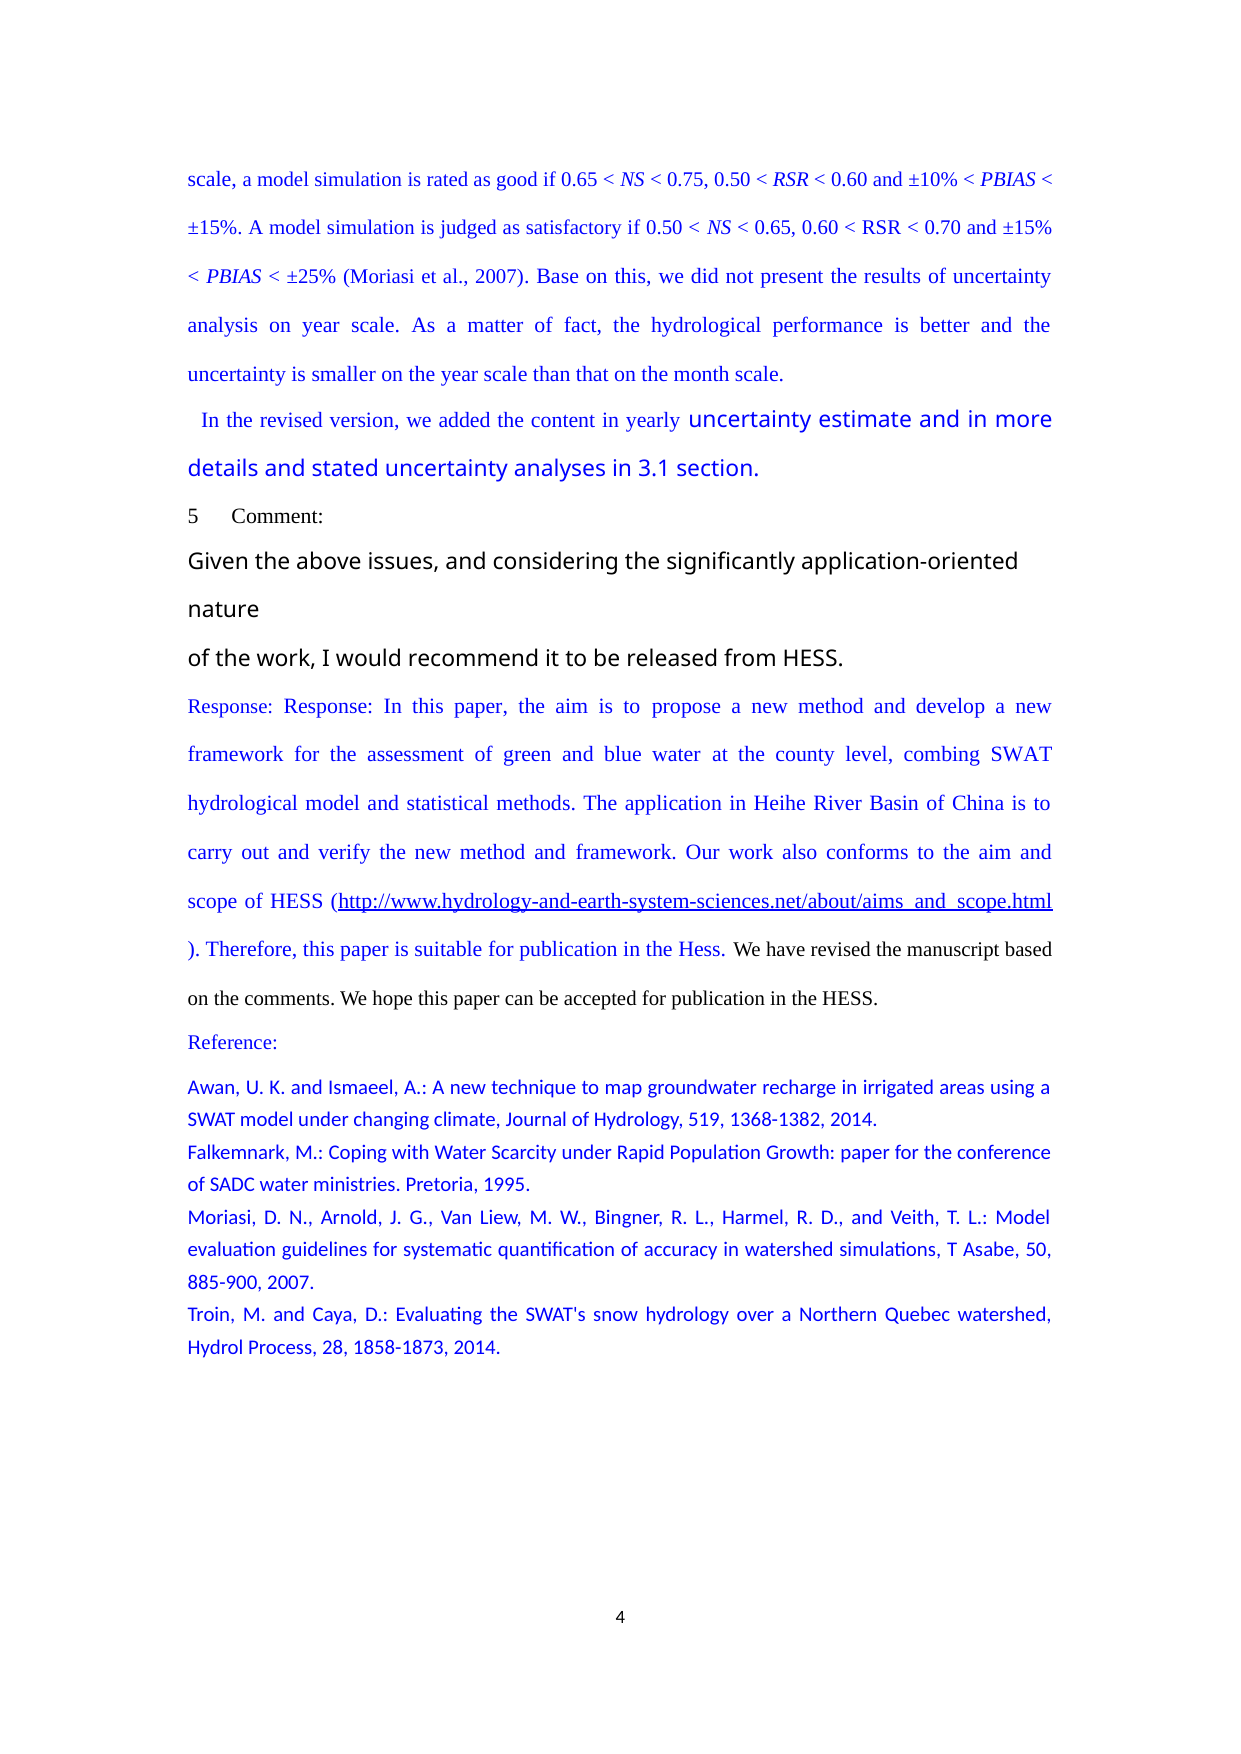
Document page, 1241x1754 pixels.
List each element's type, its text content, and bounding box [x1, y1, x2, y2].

text 5 Comment: [187, 499, 1053, 531]
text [187, 162, 1053, 389]
text Reference: [187, 1026, 1053, 1058]
text Response: Response: In this paper, the aim is to propose a new method and develop a new framework for the assessment of green and blue water at the county level, combing SWAT hydrological model and statistical methods. The application in Heihe River Basin of China is to carry out and verify the new method and framework. Our work also conforms to the aim and scope of HESS (http://www.hydrology-and-earth-system-sciences.net/about/aims_and_scope.html ). Therefore, this paper is suitable for publication in the Hess. We have revised the manuscript based on the comments. We hope this paper can be accepted for publication in the HESS. [187, 689, 1053, 1014]
text Given the above issues, and considering the significantly application-oriented nature [187, 544, 1053, 625]
text of the work, I would recommend it to be released from HESS. [187, 641, 1053, 673]
text Falkemnark, M.: Coping with Water Scarcity under Rapid Population Growth: paper for the conference of SADC water ministries. Pretoria, 1995. [187, 1136, 1053, 1201]
text Awan, U. K. and Ismaeel, A.: A new technique to map groundwater recharge in irrigated areas using a SWAT model under changing climate, Journal of Hydrology, 519, 1368-1382, 2014. [187, 1071, 1053, 1136]
text In the revised version, we added the content in yearly uncertainty estimate and in more details and stated uncertainty analyses in 3.1 section. [187, 402, 1053, 483]
text Moriasi, D. N., Arnold, J. G., Van Liew, M. W., Bingner, R. L., Harmel, R. D., and Veith, T. L.: Model evaluation guidelines for systematic quantification of accuracy in watershed simulations, T Asabe, 50, 885-900, 2007. [187, 1201, 1053, 1298]
text Troin, M. and Caya, D.: Evaluating the SWAT's snow hydrology over a Northern Quebec watershed, Hydrol Process, 28, 1858-1873, 2014. [187, 1298, 1053, 1363]
